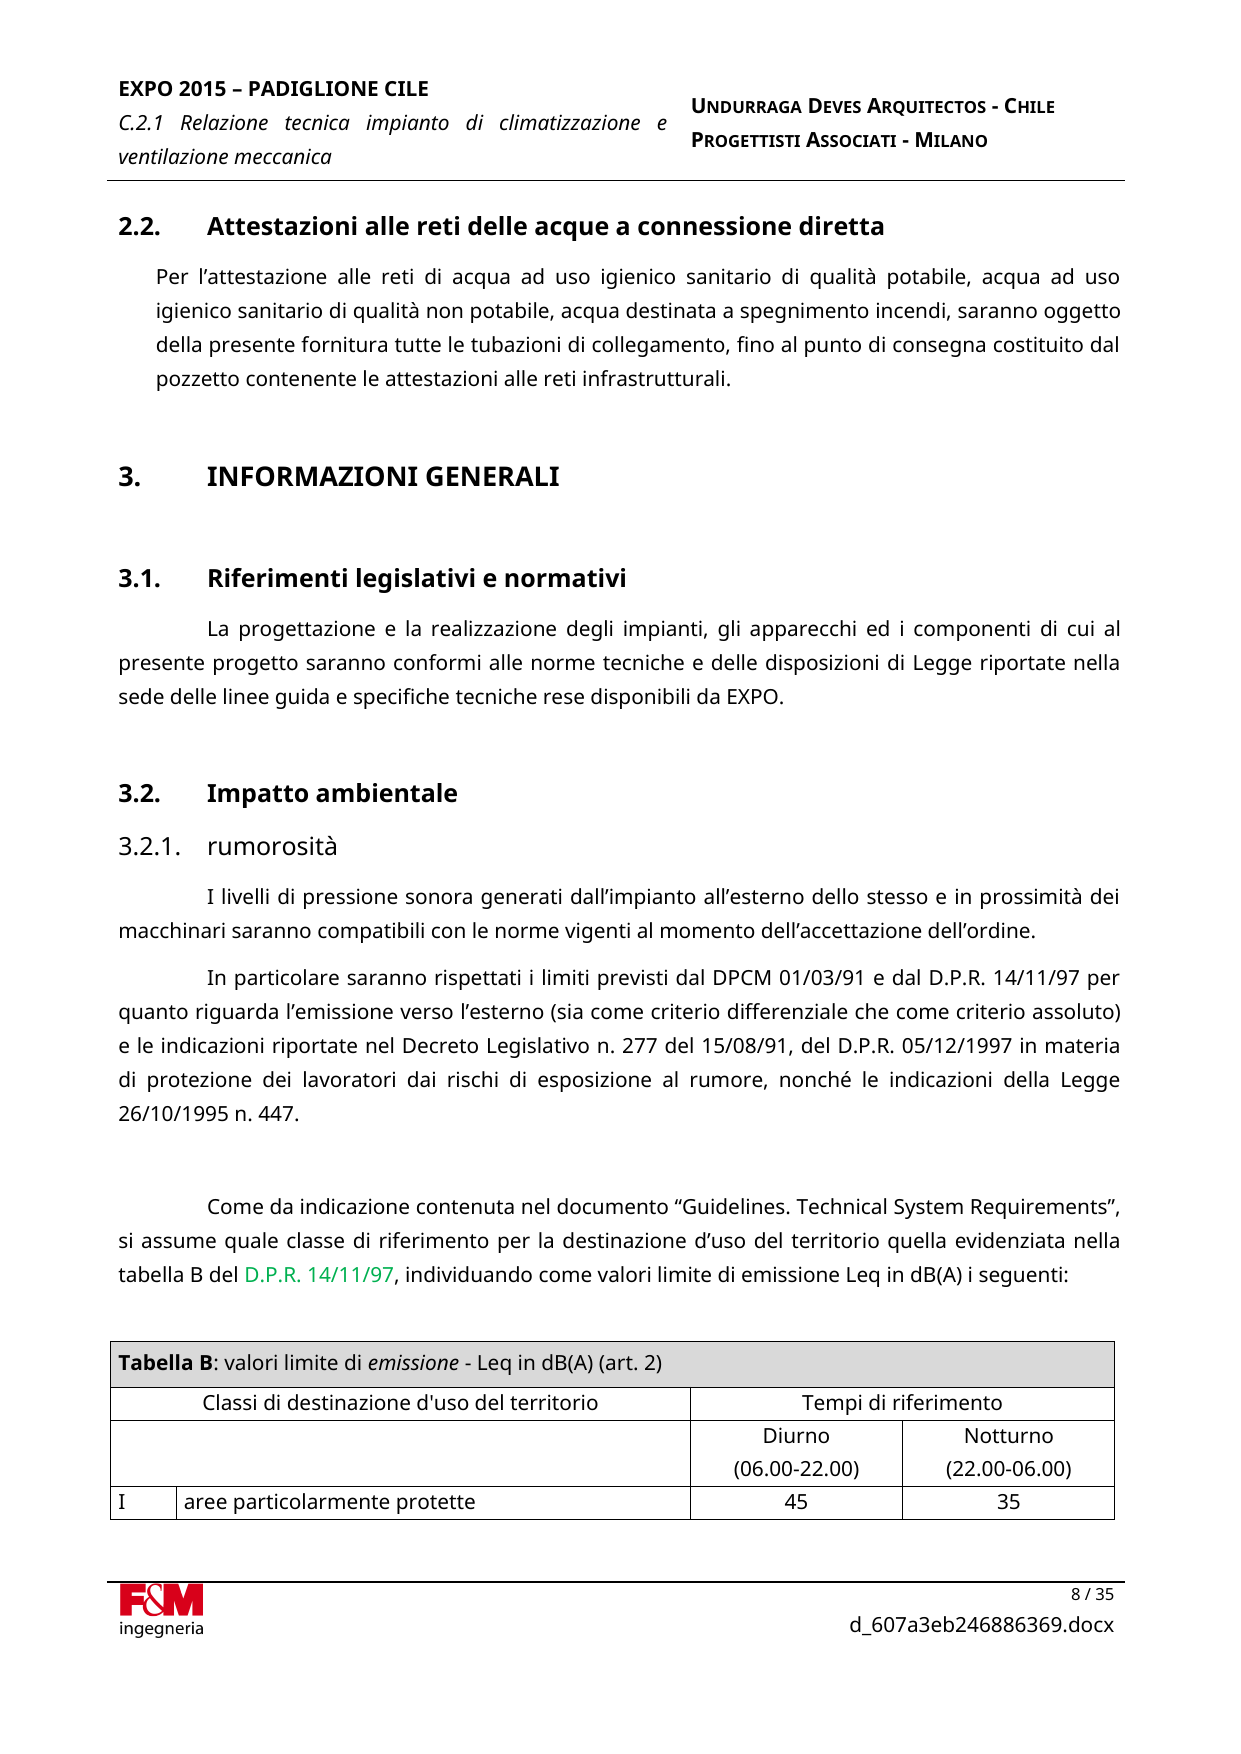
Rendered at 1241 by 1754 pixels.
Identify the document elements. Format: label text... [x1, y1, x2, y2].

text I livelli di pressione sonora generati dall’impianto all’esterno dello stesso e in prossimità dei macchinari saranno compatibili con le norme vigenti al momento dell’accettazione dell’ordine. [118, 882, 1122, 944]
text rumorosità [118, 829, 1122, 863]
text Attestazioni alle reti delle acque a connessione diretta [118, 209, 1122, 243]
table_cell Diurno (06.00-22.00) [691, 1421, 902, 1486]
text Riferimenti legislativi e normativi [118, 561, 1122, 595]
text INFORMAZIONI GENERALI [118, 458, 1122, 494]
table_cell 35 [903, 1487, 1114, 1519]
table_cell aree particolarmente protette [177, 1487, 690, 1519]
text Impatto ambientale [118, 775, 1122, 809]
text Per l’attestazione alle reti di acqua ad uso igienico sanitario di qualità potabile, acqua ad uso igienico sanitario di qualità non potabile, acqua destinata a spegnimento incendi, saranno oggetto della presente fornitura tutte le tubazioni di collegamento, fino al punto di consegna costituito dal pozzetto contenente le attestazioni alle reti infrastrutturali. [156, 262, 1122, 393]
text In particolare saranno rispettati i limiti previsti dal DPCM 01/03/91 e dal D.P.R. 14/11/97 per quanto riguarda l’emissione verso l’esterno (sia come criterio differenziale che come criterio assoluto) e le indicazioni riportate nel Decreto Legislativo n. 277 del 15/08/91, del D.P.R. 05/12/1997 in materia di protezione dei lavoratori dai rischi di esposizione al rumore, nonché le indicazioni della Legge 26/10/1995 n. 447. [118, 963, 1122, 1127]
table_header Tabella B: valori limite di emissione - Leq in dB(A) (art. 2) [111, 1342, 1114, 1387]
table_cell 45 [691, 1487, 902, 1519]
text Come da indicazione contenuta nel documento “Guidelines. Technical System Requirements”, si assume quale classe di riferimento per la destinazione d’uso del territorio quella evidenziata nella tabella B del D.P.R. 14/11/97, individuando come valori limite di emissione Leq in dB(A) i seguenti: [118, 1192, 1122, 1289]
table_cell Notturno (22.00-06.00) [903, 1421, 1114, 1486]
table_cell Tempi di riferimento [691, 1388, 1114, 1420]
text La progettazione e la realizzazione degli impianti, gli apparecchi ed i componenti di cui al presente progetto saranno conformi alle norme tecniche e delle disposizioni di Legge riportate nella sede delle linee guida e specifiche tecniche rese disponibili da EXPO. [118, 614, 1122, 711]
table_cell I [111, 1487, 176, 1519]
picture [118, 1582, 209, 1643]
table_cell [111, 1421, 690, 1486]
table_cell Classi di destinazione d'uso del territorio [111, 1388, 690, 1420]
